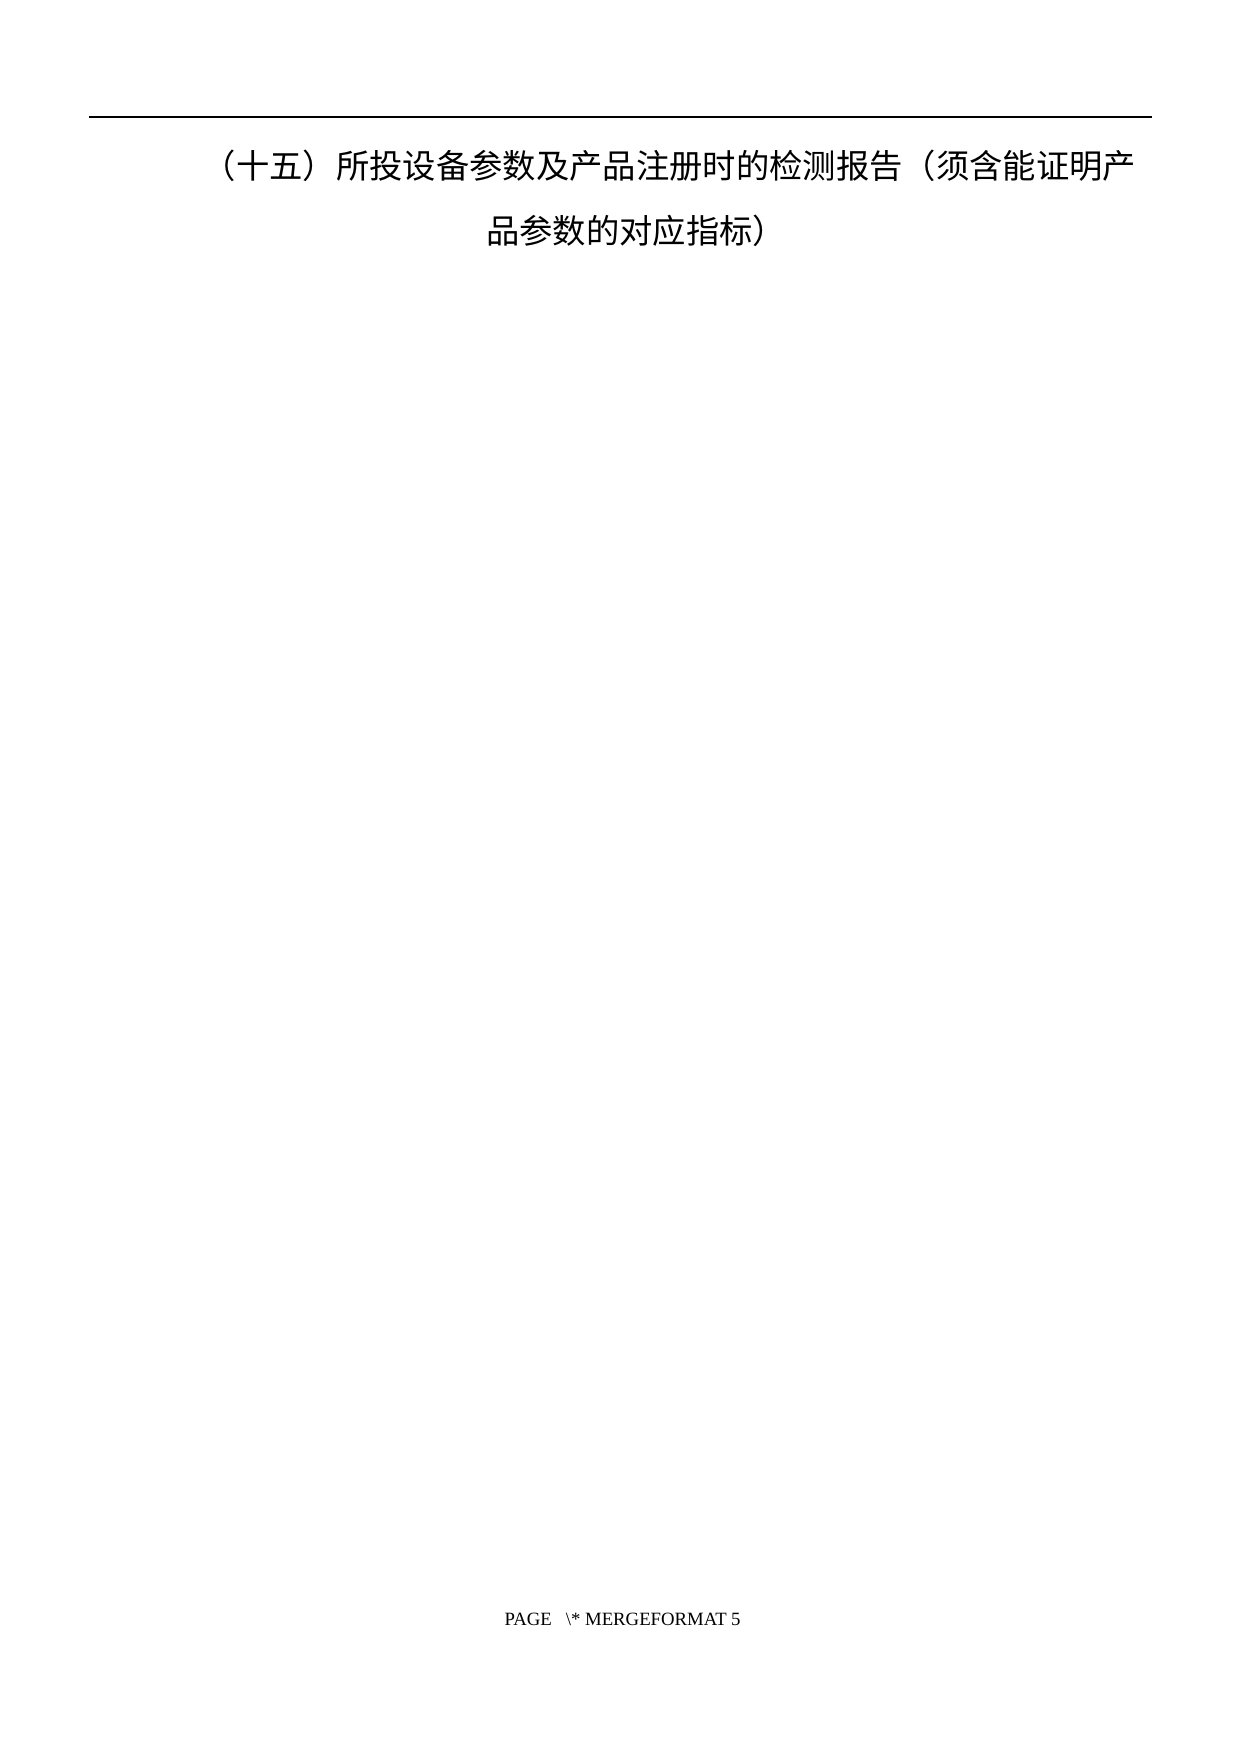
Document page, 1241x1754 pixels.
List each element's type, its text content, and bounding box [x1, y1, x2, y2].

list 所投设备参数及产品注册时的检测报告（须含能证明产品参数的对应指标） [120, 131, 1152, 261]
